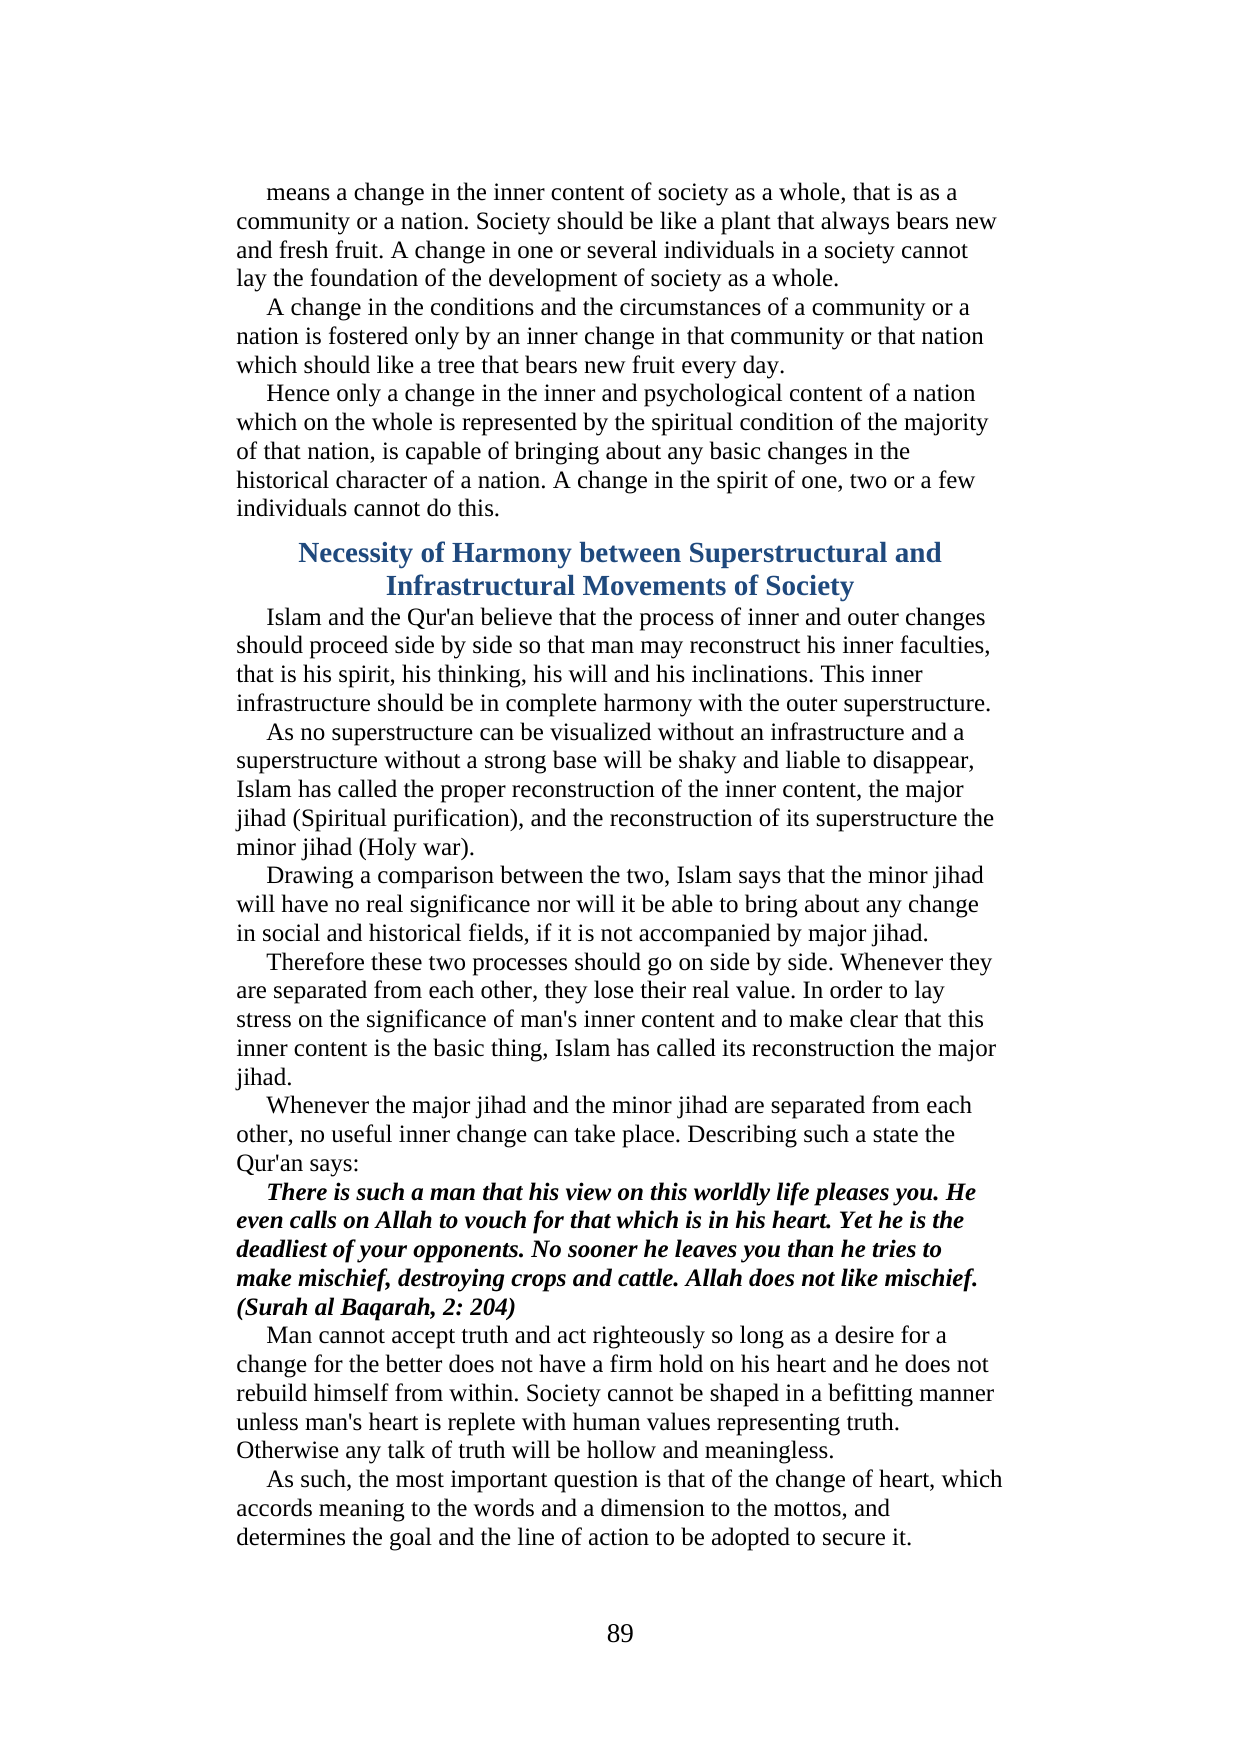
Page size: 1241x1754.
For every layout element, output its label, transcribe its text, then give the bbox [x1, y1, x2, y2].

text means a change in the inner content of society as a whole, that is as a community or a nation. Society should be like a plant that always bears new and fresh fruit. A change in one or several individuals in a society cannot lay the foundation of the development of society as a whole. [236, 177, 1004, 292]
text Drawing a comparison between the two, Islam says that the minor jihad will have no real significance nor will it be able to bring about any change in social and historical fields, if it is not accompanied by major jihad. [236, 861, 1004, 947]
text A change in the conditions and the circumstances of a community or a nation is fostered only by an inner change in that community or that nation which should like a tree that bears new fruit every day. [236, 292, 1004, 378]
text Hence only a change in the inner and psychological content of a nation which on the whole is represented by the spiritual condition of the majority of that nation, is capable of bringing about any basic changes in the historical character of a nation. A change in the spirit of one, two or a few individuals cannot do this. [236, 378, 1004, 522]
text As no superstructure can be visualized without an infrastructure and a superstructure without a strong base will be shaky and liable to disappear, Islam has called the proper reconstruction of the inner content, the major jihad (Spiritual purification), and the reconstruction of its superstructure the minor jihad (Holy war). [236, 717, 1004, 861]
text Man cannot accept truth and act righteously so long as a desire for a change for the better does not have a firm hold on his heart and he does not rebuild himself from within. Society cannot be shaped in a befitting manner unless man's heart is replete with human values representing truth. Otherwise any talk of truth will be hollow and meaningless. [236, 1321, 1004, 1464]
text Islam and the Qur'an believe that the process of inner and outer changes should proceed side by side so that man may reconstruct his inner faculties, that is his spirit, his thinking, his will and his inclinations. This inner infrastructure should be in complete harmony with the outer superstructure. [236, 602, 1004, 717]
text Whenever the major jihad and the minor jihad are separated from each other, no useful inner change can take place. Describing such a state the Qur'an says: [236, 1091, 1004, 1177]
text As such, the most important question is that of the change of heart, which accords meaning to the words and a dimension to the mottos, and determines the goal and the line of action to be adopted to secure it. [236, 1464, 1004, 1551]
subtitle Necessity of Harmony between Superstructural and Infrastructural Movements of Society [236, 535, 1004, 602]
text There is such a man that his view on this worldly life pleases you. He even calls on Allah to vouch for that which is in his heart. Yet he is the deadliest of your opponents. No sooner he leaves you than he tries to make mischief, destroying crops and cattle. Allah does not like mischief. (Surah al Baqarah, 2: 204) [236, 1177, 1004, 1321]
text Therefore these two processes should go on side by side. Whenever they are separated from each other, they lose their real value. In order to lay stress on the significance of man's inner content and to make clear that this inner content is the basic thing, Islam has called its reconstruction the major jihad. [236, 947, 1004, 1091]
